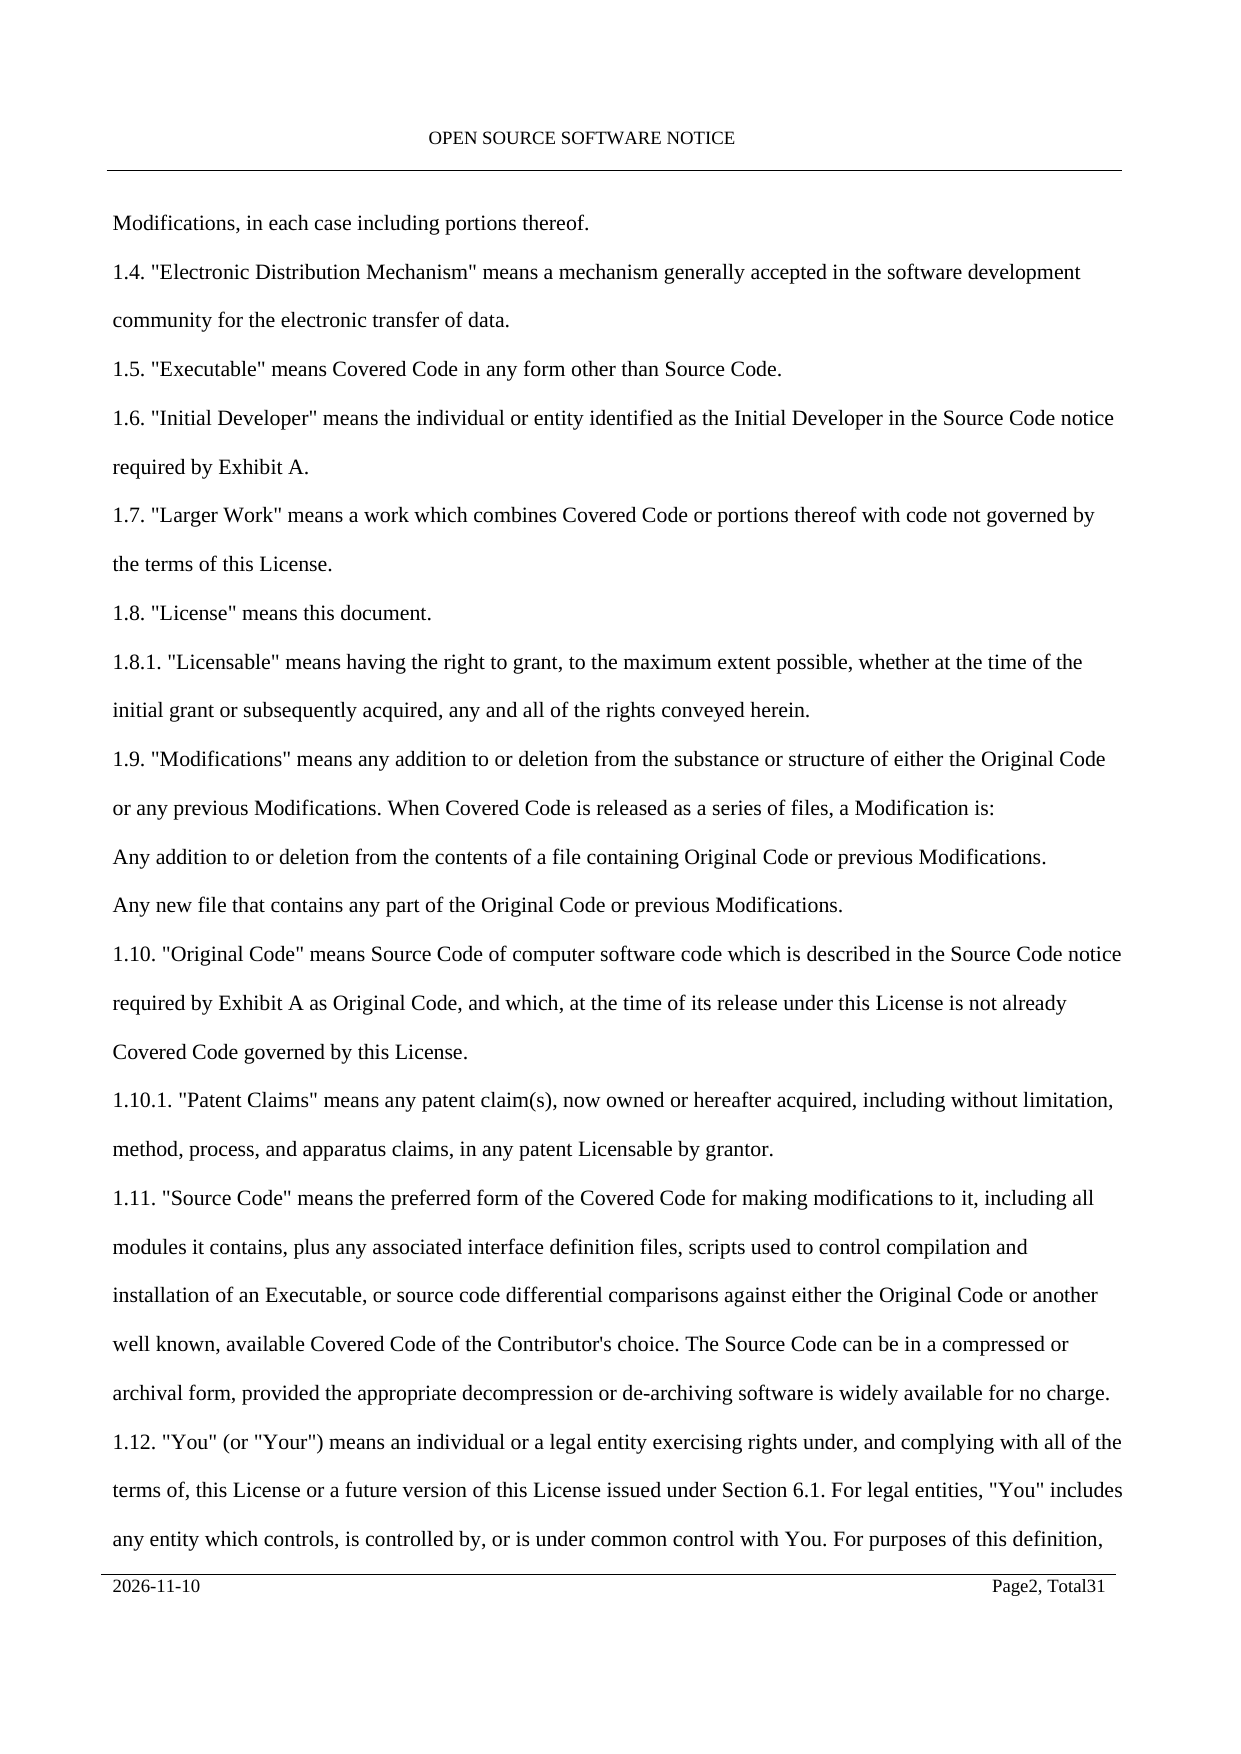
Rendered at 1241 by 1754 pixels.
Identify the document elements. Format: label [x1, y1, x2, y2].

text [112, 206, 1128, 1555]
